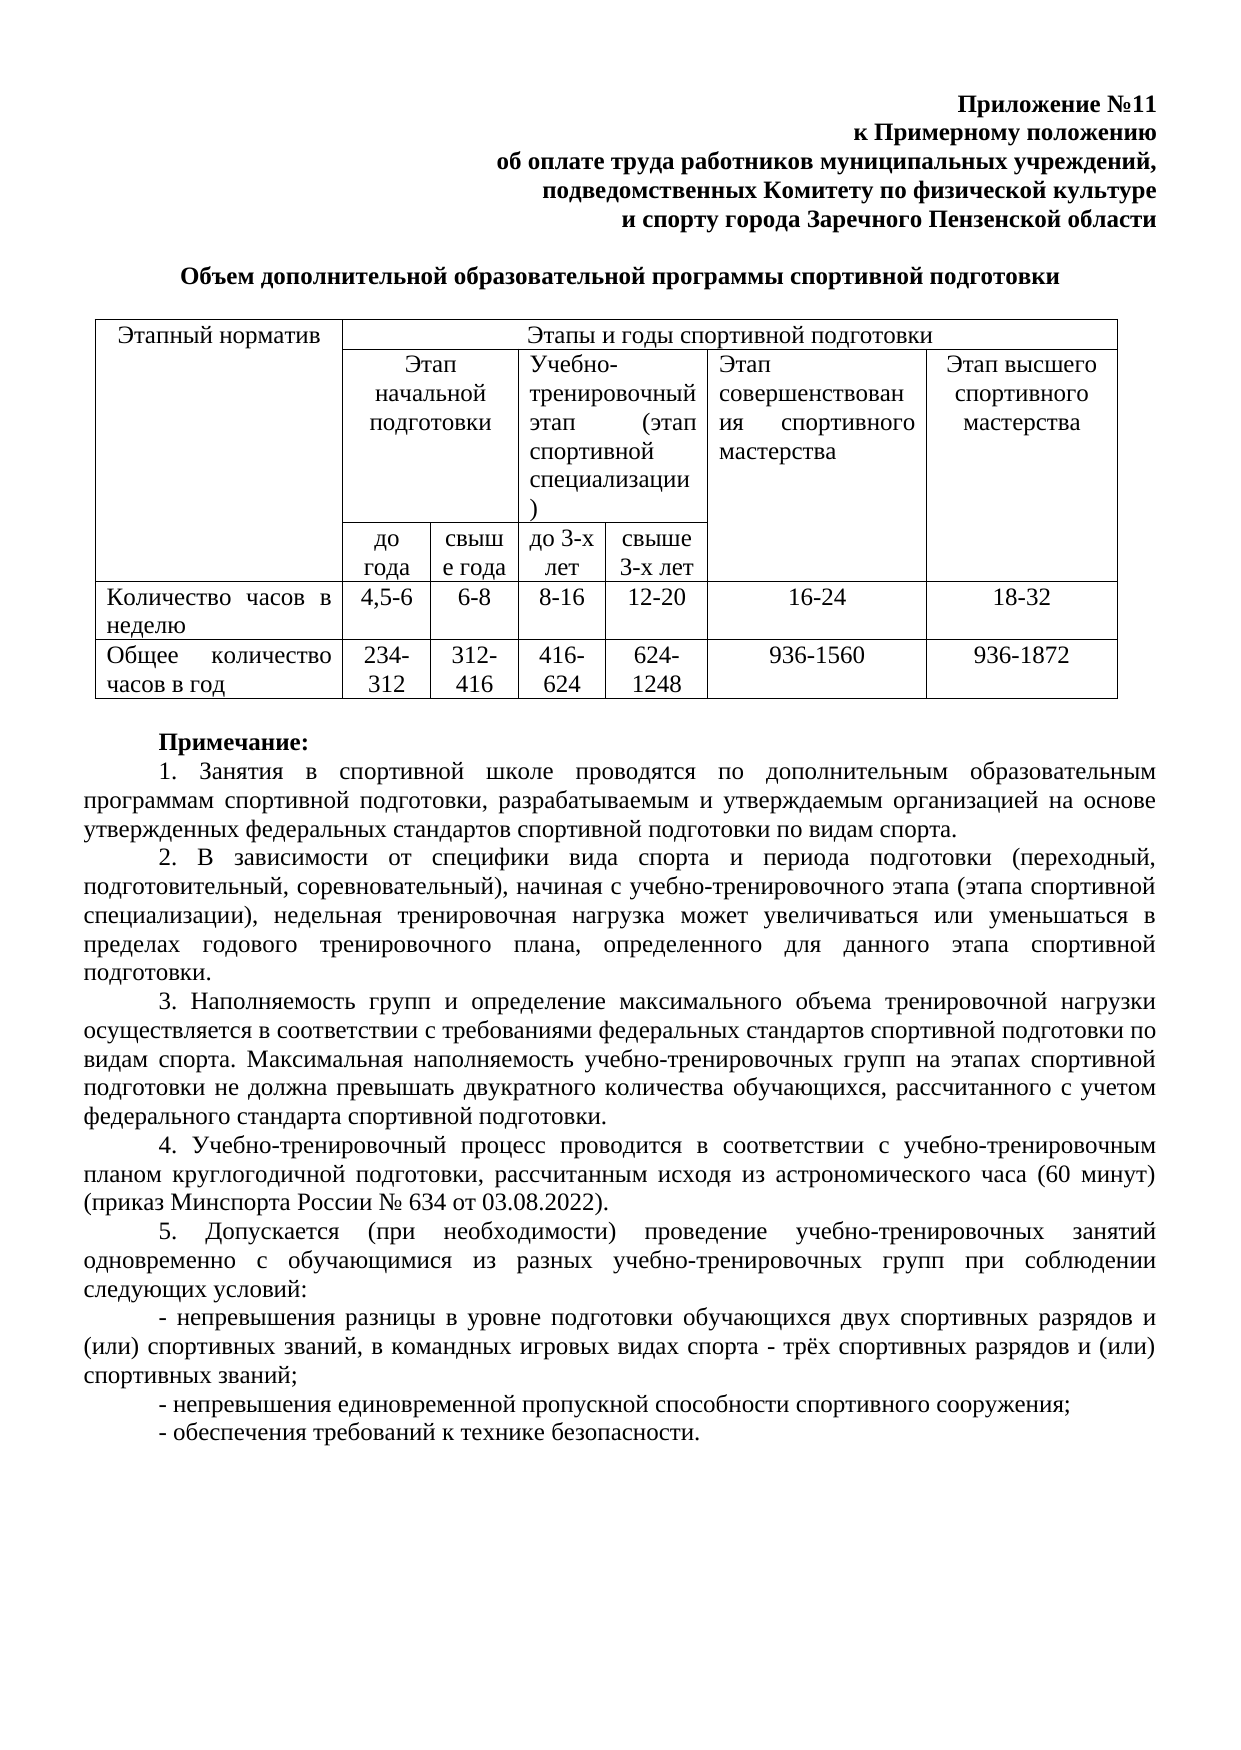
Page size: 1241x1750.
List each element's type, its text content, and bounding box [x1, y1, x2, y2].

table_cell Учебно-тренировочный этап (этап спортивной специализации) [519, 350, 707, 522]
text - обеспечения требований к технике безопасности. [83, 1417, 1157, 1446]
table_cell 936-1872 [927, 640, 1117, 698]
table_cell Этап высшего спортивного мастерства [927, 350, 1117, 581]
text Объем дополнительной образовательной программы спортивной подготовки [83, 261, 1157, 290]
table_cell Общее количество часов в год [96, 640, 342, 698]
table_cell до 3-х лет [519, 523, 605, 581]
table_cell Этап совершенствования спортивного мастерства [708, 350, 926, 581]
table_cell 4,5-6 [343, 582, 430, 639]
text - непревышения единовременной пропускной способности спортивного сооружения; [83, 1389, 1157, 1417]
table_cell 12-20 [606, 582, 707, 639]
table_cell свыше 3-х лет [606, 523, 707, 581]
text 3. Наполняемость групп и определение максимального объема тренировочной нагрузки осуществляется в соответствии с требованиями федеральных стандартов спортивной подготовки по видам спорта. Максимальная наполняемость учебно-тренировочных групп на этапах спортивной подготовки не должна превышать двукратного количества обучающихся, рассчитанного с учетом федерального стандарта спортивной подготовки. [83, 986, 1157, 1130]
table_cell до года [343, 523, 430, 581]
table_cell 936-1560 [708, 640, 926, 698]
text 2. В зависимости от специфики вида спорта и периода подготовки (переходный, подготовительный, соревновательный), начиная с учебно-тренировочного этапа (этапа спортивной специализации), недельная тренировочная нагрузка может увеличиваться или уменьшаться в пределах годового тренировочного плана, определенного для данного этапа спортивной подготовки. [83, 842, 1157, 986]
table_cell 6-8 [431, 582, 518, 639]
table_header Этапы и годы спортивной подготовки [343, 320, 1117, 348]
text Примечание: [83, 727, 1157, 756]
table_cell 16-24 [708, 582, 926, 639]
text 4. Учебно-тренировочный процесс проводится в соответствии с учебно-тренировочным планом круглогодичной подготовки, рассчитанным исходя из астрономического часа (60 минут) (приказ Минспорта России № 634 от 03.08.2022). [83, 1130, 1157, 1216]
table_cell 234-312 [343, 640, 430, 698]
table_cell Этап начальной подготовки [343, 350, 518, 522]
table_cell 624-1248 [606, 640, 707, 698]
table_cell 312-416 [431, 640, 518, 698]
table_cell 8-16 [519, 582, 605, 639]
table_cell Количество часов в неделю [96, 582, 342, 639]
table_cell 18-32 [927, 582, 1117, 639]
table_header Этапный норматив [96, 320, 342, 581]
table_cell 416-624 [519, 640, 605, 698]
table_cell свыше года [431, 523, 518, 581]
text - непревышения разницы в уровне подготовки обучающихся двух спортивных разрядов и (или) спортивных званий, в командных игровых видах спорта - трёх спортивных разрядов и (или) спортивных званий; [83, 1302, 1157, 1389]
text Приложение №11 к Примерному положению об оплате труда работников муниципальных учреждений, подведомственных Комитету по физической культуре и спорту города Заречного Пензенской области [83, 89, 1157, 232]
text 1. Занятия в спортивной школе проводятся по дополнительным образовательным программам спортивной подготовки, разрабатываемым и утверждаемым организацией на основе утвержденных федеральных стандартов спортивной подготовки по видам спорта. [83, 756, 1157, 842]
text 5. Допускается (при необходимости) проведение учебно-тренировочных занятий одновременно с обучающимися из разных учебно-тренировочных групп при соблюдении следующих условий: [83, 1216, 1157, 1302]
